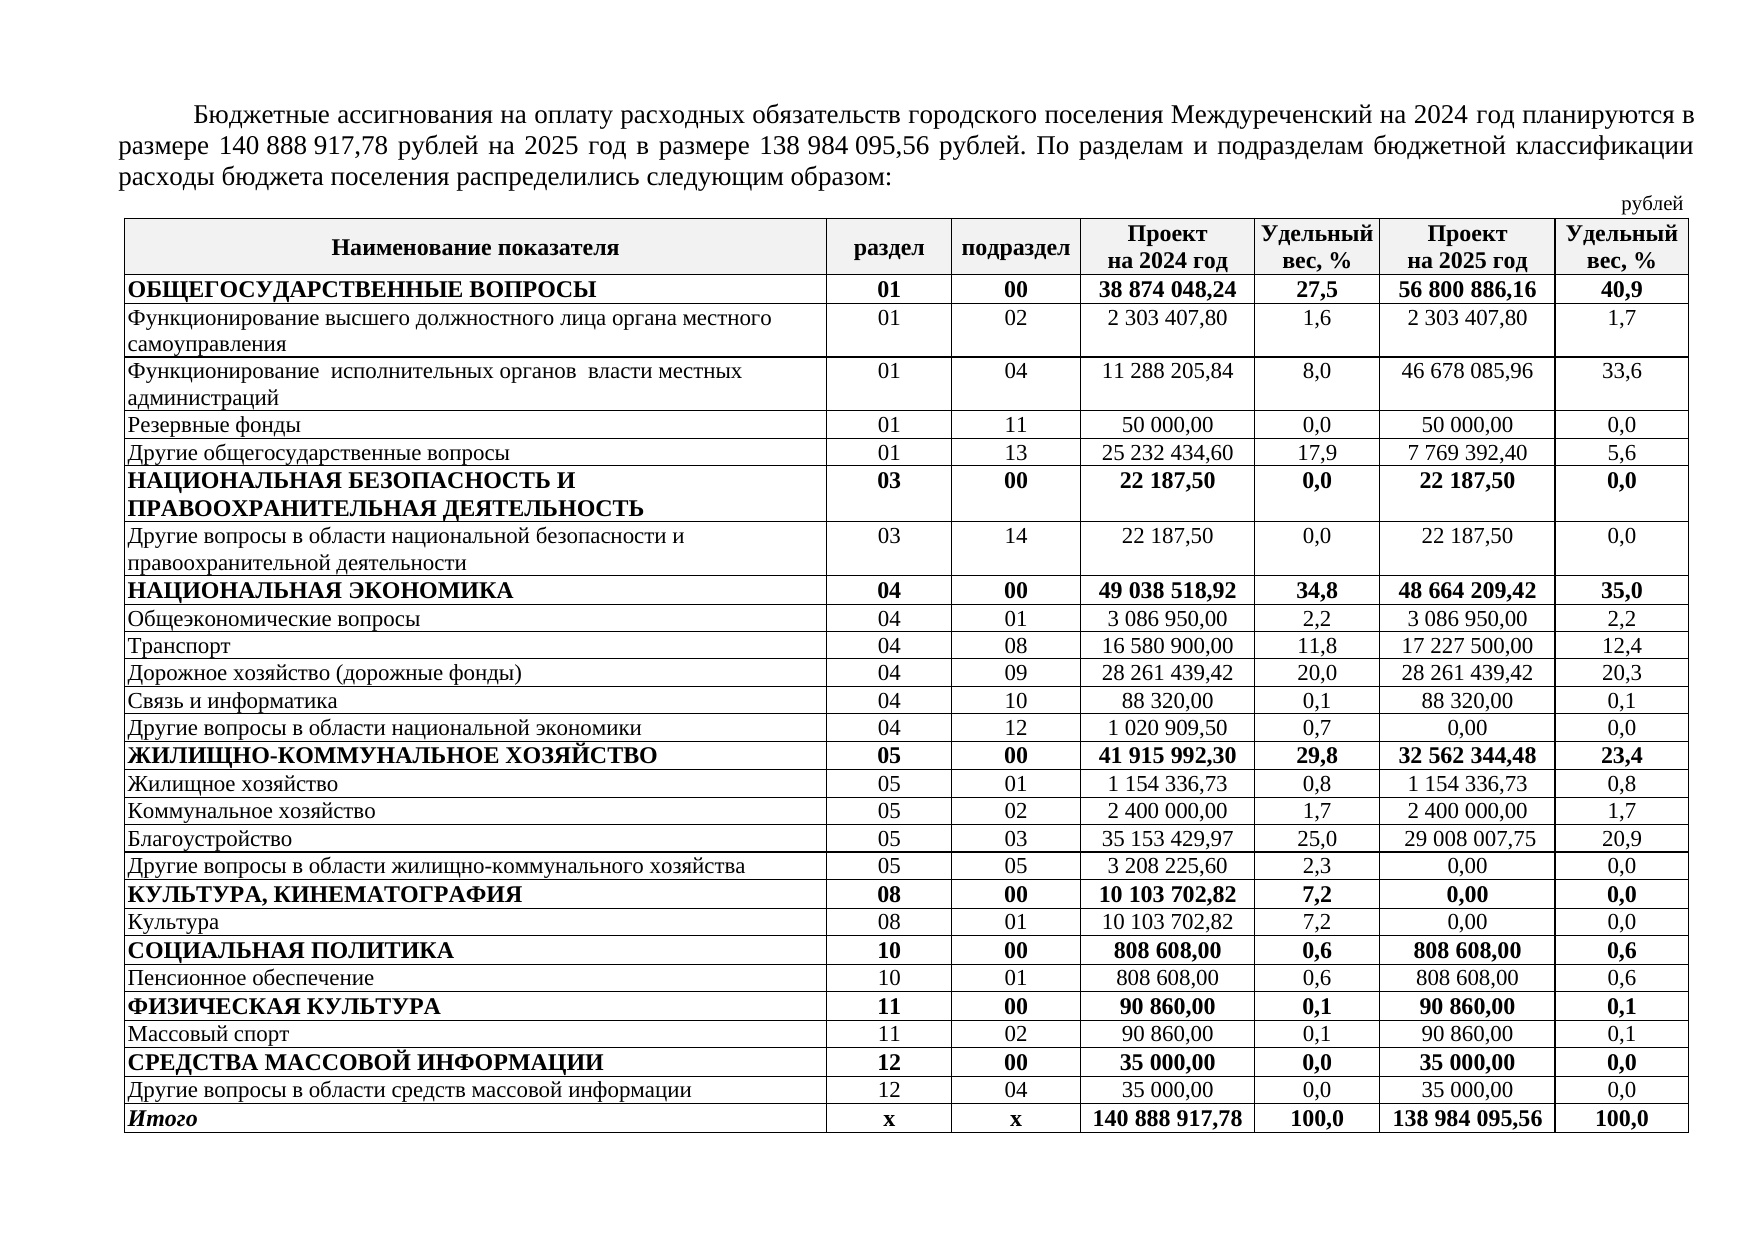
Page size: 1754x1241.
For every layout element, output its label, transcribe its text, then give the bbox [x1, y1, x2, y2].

table_cell Дорожное хозяйство (дорожные фонды) [125, 659, 826, 686]
table_cell 808 608,00 [1081, 936, 1254, 963]
table_cell 05 [827, 798, 951, 824]
table_header раздел [827, 219, 951, 274]
table_header Проект на 2025 год [1380, 219, 1554, 274]
table_cell 03 [827, 466, 951, 521]
table_cell 01 [952, 965, 1080, 991]
table_cell 28 261 439,42 [1081, 659, 1254, 686]
table_cell 03 [827, 522, 951, 575]
table_cell 20,3 [1556, 659, 1688, 686]
table_cell Культура [125, 909, 826, 935]
table_cell 1 020 909,50 [1081, 714, 1254, 741]
table_cell 08 [827, 880, 951, 907]
table_cell 0,0 [1556, 522, 1688, 575]
table_cell 01 [827, 304, 951, 356]
table_cell 01 [827, 358, 951, 410]
table_cell 27,5 [1255, 275, 1379, 303]
table_cell 0,6 [1556, 965, 1688, 991]
table_cell Другие вопросы в области национальной безопасности и правоохранительной деятельности [125, 522, 826, 575]
table_cell 0,00 [1380, 714, 1554, 741]
table_cell 7,2 [1255, 909, 1379, 935]
table_cell 04 [952, 358, 1080, 410]
table_cell 90 860,00 [1380, 1021, 1554, 1047]
table_cell 05 [827, 825, 951, 851]
table_cell НАЦИОНАЛЬНАЯ ЭКОНОМИКА [125, 576, 826, 603]
table_cell ЖИЛИЩНО-КОММУНАЛЬНОЕ ХОЗЯЙСТВО [125, 742, 826, 769]
table_header Удельный вес, % [1255, 219, 1379, 274]
table_header Наименование показателя [125, 219, 826, 274]
table_cell 8,0 [1255, 358, 1379, 410]
table_cell 10 [827, 936, 951, 963]
table_cell 05 [827, 770, 951, 797]
table_cell 00 [952, 576, 1080, 603]
table_cell 23,4 [1556, 742, 1688, 769]
table_cell 0,8 [1556, 770, 1688, 797]
table_cell Связь и информатика [125, 687, 826, 713]
table_cell 04 [827, 576, 951, 603]
table_cell 08 [952, 632, 1080, 658]
table_cell 11,8 [1255, 632, 1379, 658]
table_cell 1 154 336,73 [1380, 770, 1554, 797]
table_cell 33,6 [1556, 358, 1688, 410]
table_header Удельный вес, % [1556, 219, 1688, 274]
table_cell 16 580 900,00 [1081, 632, 1254, 658]
table_cell 0,0 [1556, 880, 1688, 907]
table_cell х [827, 1104, 951, 1132]
table_cell 0,1 [1556, 992, 1688, 1019]
table_cell 17,9 [1255, 439, 1379, 465]
table_cell 01 [952, 909, 1080, 935]
table_cell 11 [827, 992, 951, 1019]
table_cell 2 303 407,80 [1081, 304, 1254, 356]
text Бюджетные ассигнования на оплату расходных обязательств городского поселения Междуреченский на 2024 год планируются в размере 140 888 917,78 рублей на 2025 год в размере 138 984 095,56 рублей. По разделам и подразделам бюджетной классификации расходы бюджета поселения распределились следующим образом: [118, 98, 1695, 191]
table_cell Другие вопросы в области средств массовой информации [125, 1077, 826, 1103]
table_cell 13 [952, 439, 1080, 465]
table_cell 0,0 [1556, 909, 1688, 935]
table_cell Функционирование высшего должностного лица органа местного самоуправления [125, 304, 826, 356]
table_cell 90 860,00 [1081, 992, 1254, 1019]
table_cell 0,0 [1556, 1048, 1688, 1076]
table_cell 05 [827, 742, 951, 769]
table_cell 0,0 [1556, 853, 1688, 879]
table_cell 808 608,00 [1380, 965, 1554, 991]
table_cell 04 [952, 1077, 1080, 1103]
table_cell 0,0 [1556, 466, 1688, 521]
table_cell 5,6 [1556, 439, 1688, 465]
table_cell 1,7 [1556, 304, 1688, 356]
table_cell 2 400 000,00 [1380, 798, 1554, 824]
table_cell 29 008 007,75 [1380, 825, 1554, 851]
table_cell Другие вопросы в области жилищно-коммунального хозяйства [125, 853, 826, 879]
table_cell 00 [952, 466, 1080, 521]
table_cell 0,0 [1255, 411, 1379, 437]
table_cell Общеэкономические вопросы [125, 605, 826, 631]
table_cell 0,00 [1380, 853, 1554, 879]
table_cell 10 [827, 965, 951, 991]
table_cell 34,8 [1255, 576, 1379, 603]
table_cell 05 [952, 853, 1080, 879]
table_cell 22 187,50 [1081, 466, 1254, 521]
table_cell 10 [952, 687, 1080, 713]
table_cell 0,1 [1556, 687, 1688, 713]
table_cell 41 915 992,30 [1081, 742, 1254, 769]
table_cell Пенсионное обеспечение [125, 965, 826, 991]
table_cell 88 320,00 [1380, 687, 1554, 713]
table_cell 11 [952, 411, 1080, 437]
table_cell 0,8 [1255, 770, 1379, 797]
table_cell 0,0 [1255, 1048, 1379, 1076]
table_cell 0,1 [1255, 992, 1379, 1019]
table_cell 12,4 [1556, 632, 1688, 658]
table_cell 32 562 344,48 [1380, 742, 1554, 769]
table_header Проект на 2024 год [1081, 219, 1254, 274]
table_cell 0,6 [1556, 936, 1688, 963]
table_cell Благоустройство [125, 825, 826, 851]
table_cell 88 320,00 [1081, 687, 1254, 713]
table_cell 35 000,00 [1380, 1048, 1554, 1076]
text рублей [118, 191, 1683, 215]
table_cell 01 [952, 770, 1080, 797]
table_cell 08 [827, 909, 951, 935]
table_cell 0,0 [1556, 714, 1688, 741]
table_cell 35 000,00 [1380, 1077, 1554, 1103]
table_cell 12 [827, 1048, 951, 1076]
table_cell 22 187,50 [1380, 466, 1554, 521]
table_cell 0,7 [1255, 714, 1379, 741]
table_cell 138 984 095,56 [1380, 1104, 1554, 1132]
table_cell 0,0 [1556, 411, 1688, 437]
table_cell 00 [952, 880, 1080, 907]
table_cell 10 103 702,82 [1081, 880, 1254, 907]
table_cell 35 000,00 [1081, 1077, 1254, 1103]
table_cell Другие вопросы в области национальной экономики [125, 714, 826, 741]
table_cell 90 860,00 [1081, 1021, 1254, 1047]
table_cell 2 400 000,00 [1081, 798, 1254, 824]
table_cell 1,6 [1255, 304, 1379, 356]
table_cell Другие общегосударственные вопросы [125, 439, 826, 465]
table_cell 12 [827, 1077, 951, 1103]
table_cell 0,00 [1380, 880, 1554, 907]
table_cell 12 [952, 714, 1080, 741]
table_cell 04 [827, 605, 951, 631]
table_cell 03 [952, 825, 1080, 851]
table_cell 04 [827, 687, 951, 713]
table_cell ФИЗИЧЕСКАЯ КУЛЬТУРА [125, 992, 826, 1019]
table_cell Функционирование исполнительных органов власти местных администраций [125, 358, 826, 410]
table_cell 05 [827, 853, 951, 879]
table_cell СОЦИАЛЬНАЯ ПОЛИТИКА [125, 936, 826, 963]
table_cell 02 [952, 798, 1080, 824]
table_cell 56 800 886,16 [1380, 275, 1554, 303]
table_cell 14 [952, 522, 1080, 575]
table_cell Резервные фонды [125, 411, 826, 437]
table_cell 49 038 518,92 [1081, 576, 1254, 603]
table_cell 46 678 085,96 [1380, 358, 1554, 410]
table_cell 1,7 [1556, 798, 1688, 824]
table_cell 25,0 [1255, 825, 1379, 851]
table_cell 2,2 [1255, 605, 1379, 631]
table_cell 0,0 [1255, 466, 1379, 521]
table_cell Массовый спорт [125, 1021, 826, 1047]
table_cell Коммунальное хозяйство [125, 798, 826, 824]
table_cell 100,0 [1255, 1104, 1379, 1132]
table_cell 50 000,00 [1380, 411, 1554, 437]
table_cell 0,6 [1255, 936, 1379, 963]
table_cell 04 [827, 659, 951, 686]
table_cell 01 [827, 411, 951, 437]
table_cell 04 [827, 714, 951, 741]
table_cell 09 [952, 659, 1080, 686]
table_cell 48 664 209,42 [1380, 576, 1554, 603]
table_cell 0,0 [1255, 522, 1379, 575]
table_cell 100,0 [1556, 1104, 1688, 1132]
table_cell 00 [952, 742, 1080, 769]
table_cell КУЛЬТУРА, КИНЕМАТОГРАФИЯ [125, 880, 826, 907]
table_cell 00 [952, 275, 1080, 303]
table_cell 90 860,00 [1380, 992, 1554, 1019]
table_cell 7 769 392,40 [1380, 439, 1554, 465]
table_cell 0,1 [1556, 1021, 1688, 1047]
table_cell 28 261 439,42 [1380, 659, 1554, 686]
table_cell 0,0 [1556, 1077, 1688, 1103]
table_cell х [952, 1104, 1080, 1132]
table_cell Жилищное хозяйство [125, 770, 826, 797]
table_cell 11 288 205,84 [1081, 358, 1254, 410]
table_cell 40,9 [1556, 275, 1688, 303]
table_cell 22 187,50 [1380, 522, 1554, 575]
table_cell 1,7 [1255, 798, 1379, 824]
table_cell 01 [827, 439, 951, 465]
table_cell Итого [125, 1104, 826, 1132]
table_cell 0,0 [1255, 1077, 1379, 1103]
table_cell 2,2 [1556, 605, 1688, 631]
table_cell 1 154 336,73 [1081, 770, 1254, 797]
table_cell 3 208 225,60 [1081, 853, 1254, 879]
table_cell 0,1 [1255, 687, 1379, 713]
table_cell 808 608,00 [1081, 965, 1254, 991]
table_cell 3 086 950,00 [1380, 605, 1554, 631]
table_cell 29,8 [1255, 742, 1379, 769]
table_cell 50 000,00 [1081, 411, 1254, 437]
table_cell 35,0 [1556, 576, 1688, 603]
table_cell 20,9 [1556, 825, 1688, 851]
table_cell 11 [827, 1021, 951, 1047]
table_cell 0,1 [1255, 1021, 1379, 1047]
table_cell 04 [827, 632, 951, 658]
table_cell 35 153 429,97 [1081, 825, 1254, 851]
table_cell 808 608,00 [1380, 936, 1554, 963]
table_cell 00 [952, 936, 1080, 963]
table_cell 00 [952, 1048, 1080, 1076]
table_cell 38 874 048,24 [1081, 275, 1254, 303]
table_cell 35 000,00 [1081, 1048, 1254, 1076]
table_cell 20,0 [1255, 659, 1379, 686]
table_cell 0,00 [1380, 909, 1554, 935]
table_cell 02 [952, 304, 1080, 356]
table_cell 2 303 407,80 [1380, 304, 1554, 356]
table_cell 02 [952, 1021, 1080, 1047]
table_cell 2,3 [1255, 853, 1379, 879]
table_cell 17 227 500,00 [1380, 632, 1554, 658]
table_cell Транспорт [125, 632, 826, 658]
table_cell НАЦИОНАЛЬНАЯ БЕЗОПАСНОСТЬ И ПРАВООХРАНИТЕЛЬНАЯ ДЕЯТЕЛЬНОСТЬ [125, 466, 826, 521]
table_cell 01 [952, 605, 1080, 631]
table_cell 140 888 917,78 [1081, 1104, 1254, 1132]
table_cell 3 086 950,00 [1081, 605, 1254, 631]
table_cell 22 187,50 [1081, 522, 1254, 575]
table_cell 01 [827, 275, 951, 303]
table_cell 0,6 [1255, 965, 1379, 991]
table_cell ОБЩЕГОСУДАРСТВЕННЫЕ ВОПРОСЫ [125, 275, 826, 303]
table_cell СРЕДСТВА МАССОВОЙ ИНФОРМАЦИИ [125, 1048, 826, 1076]
table_cell 7,2 [1255, 880, 1379, 907]
table_cell 25 232 434,60 [1081, 439, 1254, 465]
table_header подраздел [952, 219, 1080, 274]
table_cell 10 103 702,82 [1081, 909, 1254, 935]
table_cell 00 [952, 992, 1080, 1019]
